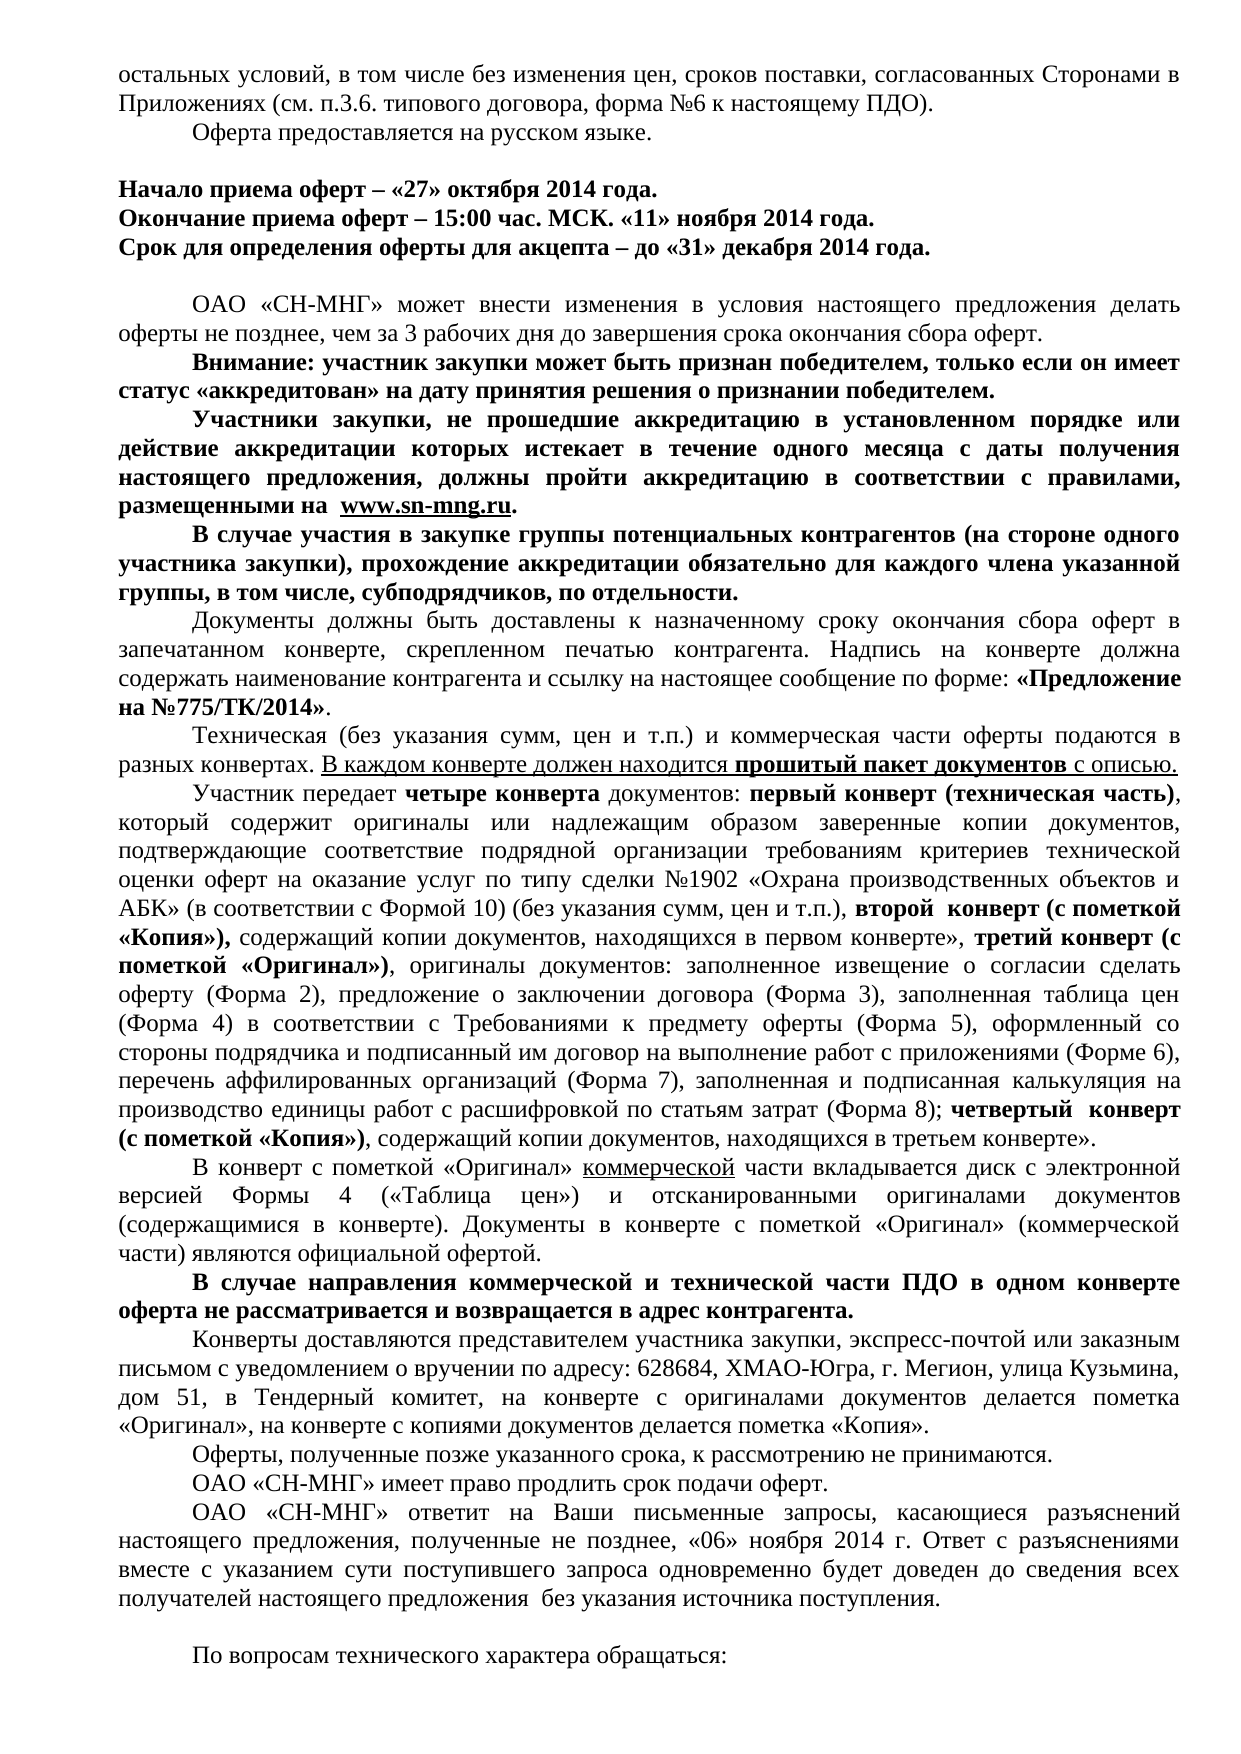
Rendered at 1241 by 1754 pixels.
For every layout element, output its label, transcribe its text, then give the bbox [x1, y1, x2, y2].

text Оферты, полученные позже указанного срока, к рассмотрению не принимаются. [118, 1439, 1181, 1468]
text ОАО «СН-МНГ» ответит на Ваши письменные запросы, касающиеся разъяснений настоящего предложения, полученные не позднее, «06» ноября 2014 г. Ответ с разъяснениями вместе с указанием сути поступившего запроса одновременно будет доведен до сведения всех получателей настоящего предложения без указания источника поступления. [118, 1497, 1181, 1612]
text Начало приема оферт – «27» октября 2014 года. [118, 174, 1181, 203]
text Внимание: участник закупки может быть признан победителем, только если он имеет статус «аккредитован» на дату принятия решения о признании победителем. [118, 347, 1181, 404]
text Документы должны быть доставлены к назначенному сроку окончания сбора оферт в запечатанном конверте, скрепленном печатью контрагента. Надпись на конверте должна содержать наименование контрагента и ссылку на настоящее сообщение по форме: «Предложение на №775/ТК/2014». [118, 605, 1181, 720]
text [118, 59, 1181, 117]
text Участники закупки, не прошедшие аккредитацию в установленном порядке или действие аккредитации которых истекает в течение одного месяца с даты получения настоящего предложения, должны пройти аккредитацию в соответствии с правилами, размещенными на www.sn-mng.ru. [118, 404, 1181, 519]
text Конверты доставляются представителем участника закупки, экспресс-почтой или заказным письмом с уведомлением о вручении по адресу: 628684, ХМАО-Югра, г. Мегион, улица Кузьмина, дом 51, в Тендерный комитет, на конверте с оригиналами документов делается пометка «Оригинал», на конверте с копиями документов делается пометка «Копия». [118, 1324, 1181, 1439]
text В случае направления коммерческой и технической части ПДО в одном конверте оферта не рассматривается и возвращается в адрес контрагента. [118, 1267, 1181, 1324]
text Техническая (без указания сумм, цен и т.п.) и коммерческая части оферты подаются в разных конвертах. В каждом конверте должен находится прошитый пакет документов с описью. [118, 720, 1181, 778]
text В конверт с пометкой «Оригинал» коммерческой части вкладывается диск с электронной версией Формы 4 («Таблица цен») и отсканированными оригиналами документов (содержащимися в конверте). Документы в конверте с пометкой «Оригинал» (коммерческой части) являются официальной офертой. [118, 1152, 1181, 1267]
text Оферта предоставляется на русском языке. [118, 117, 1181, 145]
text Окончание приема оферт – 15:00 час. МСК. «11» ноября 2014 года. [118, 203, 1181, 232]
text Срок для определения оферты для акцепта – до «31» декабря 2014 года. [118, 232, 1181, 260]
text В случае участия в закупке группы потенциальных контрагентов (на стороне одного участника закупки), прохождение аккредитации обязательно для каждого члена указанной группы, в том числе, субподрядчиков, по отдельности. [118, 519, 1181, 605]
text По вопросам технического характера обращаться: [118, 1640, 1181, 1669]
text ОАО «СН-МНГ» может внести изменения в условия настоящего предложения делать оферты не позднее, чем за 3 рабочих дня до завершения срока окончания сбора оферт. [118, 289, 1181, 347]
text ОАО «СН-МНГ» имеет право продлить срок подачи оферт. [118, 1468, 1181, 1497]
text Участник передает четыре конверта документов: первый конверт (техническая часть), который содержит оригиналы или надлежащим образом заверенные копии документов, подтверждающие соответствие подрядной организации требованиям критериев технической оценки оферт на оказание услуг по типу сделки №1902 «Охрана производственных объектов и АБК» (в соответствии с Формой 10) (без указания сумм, цен и т.п.), второй конверт (с пометкой «Копия»), содержащий копии документов, находящихся в первом конверте», третий конверт (с пометкой «Оригинал»), оригиналы документов: заполненное извещение о согласии сделать оферту (Форма 2), предложение о заключении договора (Форма 3), заполненная таблица цен (Форма 4) в соответствии с Требованиями к предмету оферты (Форма 5), оформленный со стороны подрядчика и подписанный им договор на выполнение работ с приложениями (Форме 6), перечень аффилированных организаций (Форма 7), заполненная и подписанная калькуляция на производство единицы работ с расшифровкой по статьям затрат (Форма 8); четвертый конверт (с пометкой «Копия»), содержащий копии документов, находящихся в третьем конверте». [118, 778, 1181, 1152]
